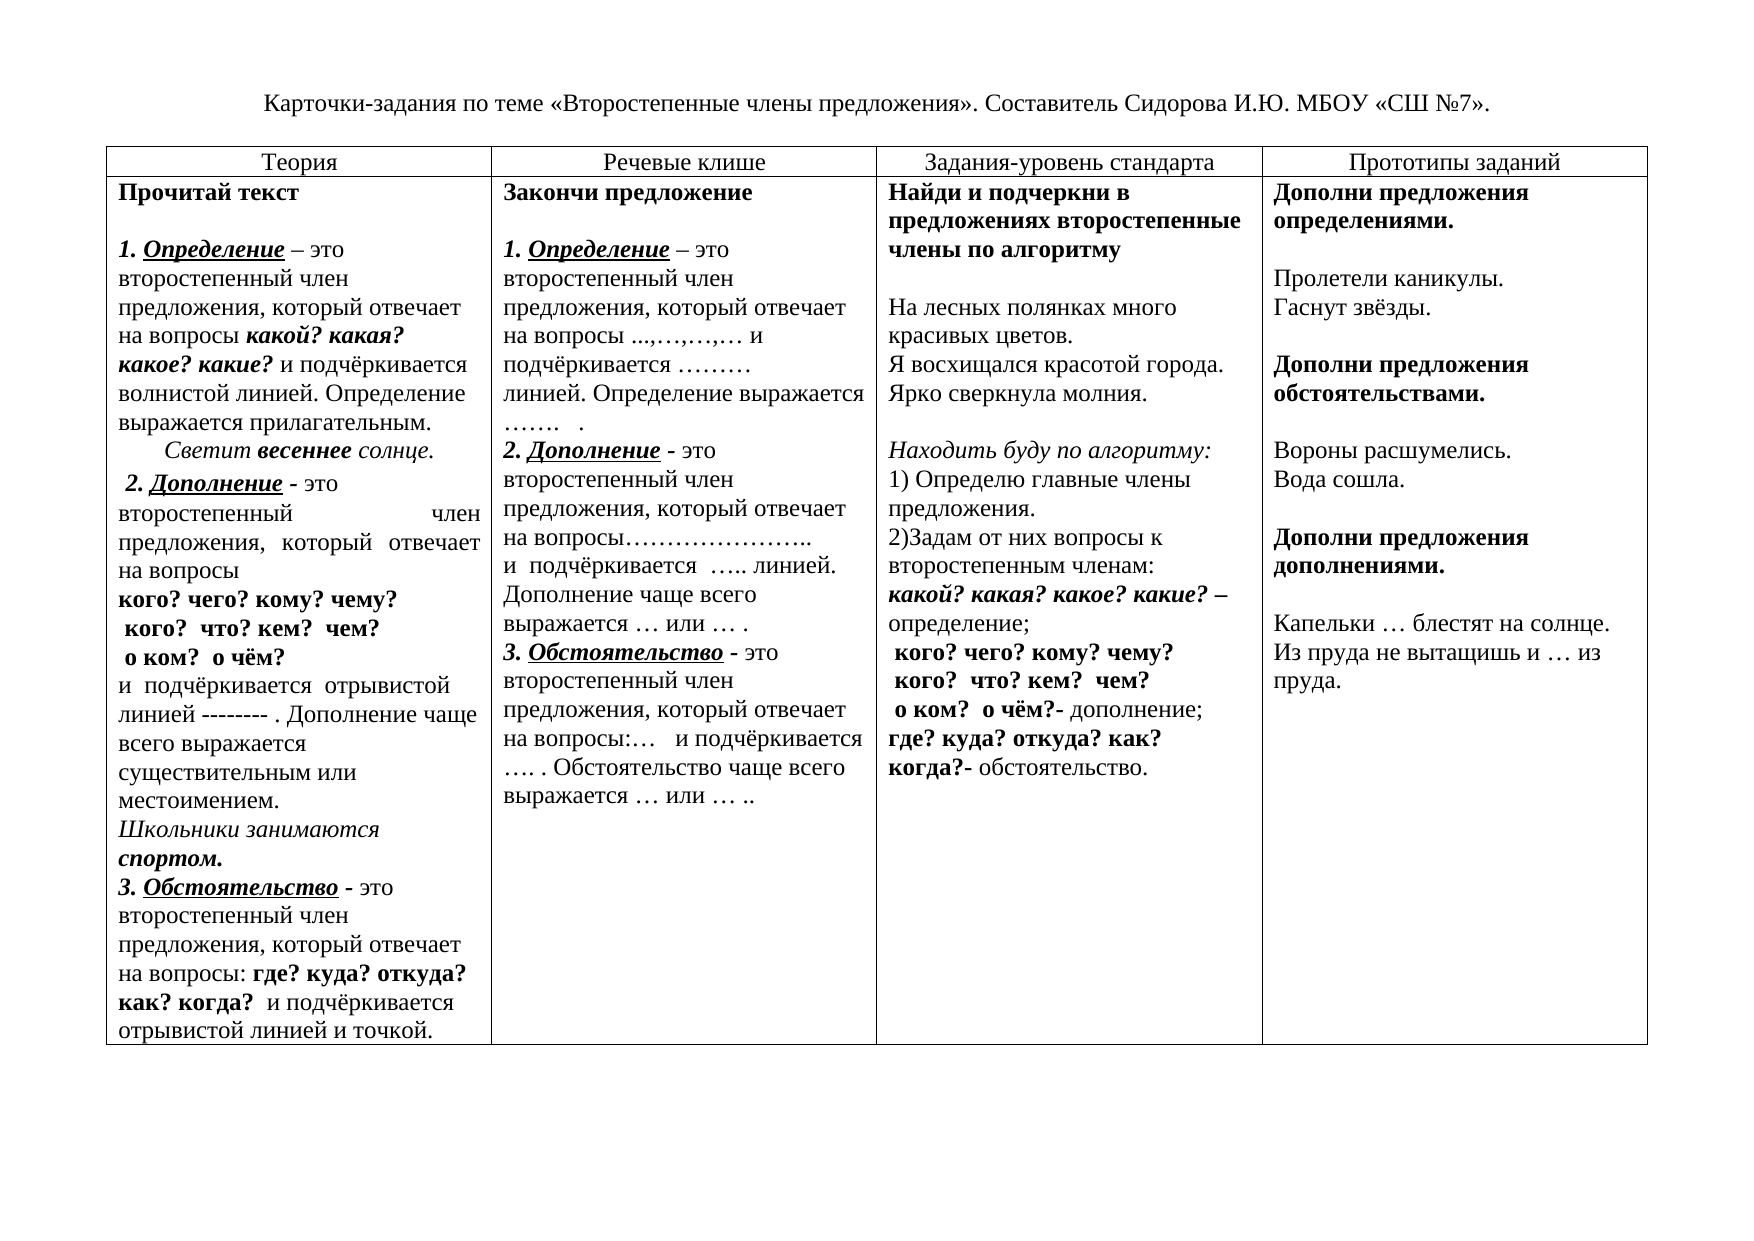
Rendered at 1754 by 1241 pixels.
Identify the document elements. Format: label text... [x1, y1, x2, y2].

text Карточки-задания по теме «Второстепенные члены предложения». Составитель Сидорова И.Ю. МБОУ «СШ №7». [118, 88, 1636, 117]
table_header Прототипы заданий [1263, 147, 1647, 176]
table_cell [492, 177, 876, 1044]
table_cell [1263, 177, 1647, 1044]
table_header Теория [107, 147, 491, 176]
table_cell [107, 177, 491, 1044]
table_header Задания-уровень стандарта [877, 147, 1262, 176]
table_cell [877, 177, 1262, 1044]
table_header Речевые клише [492, 147, 876, 176]
